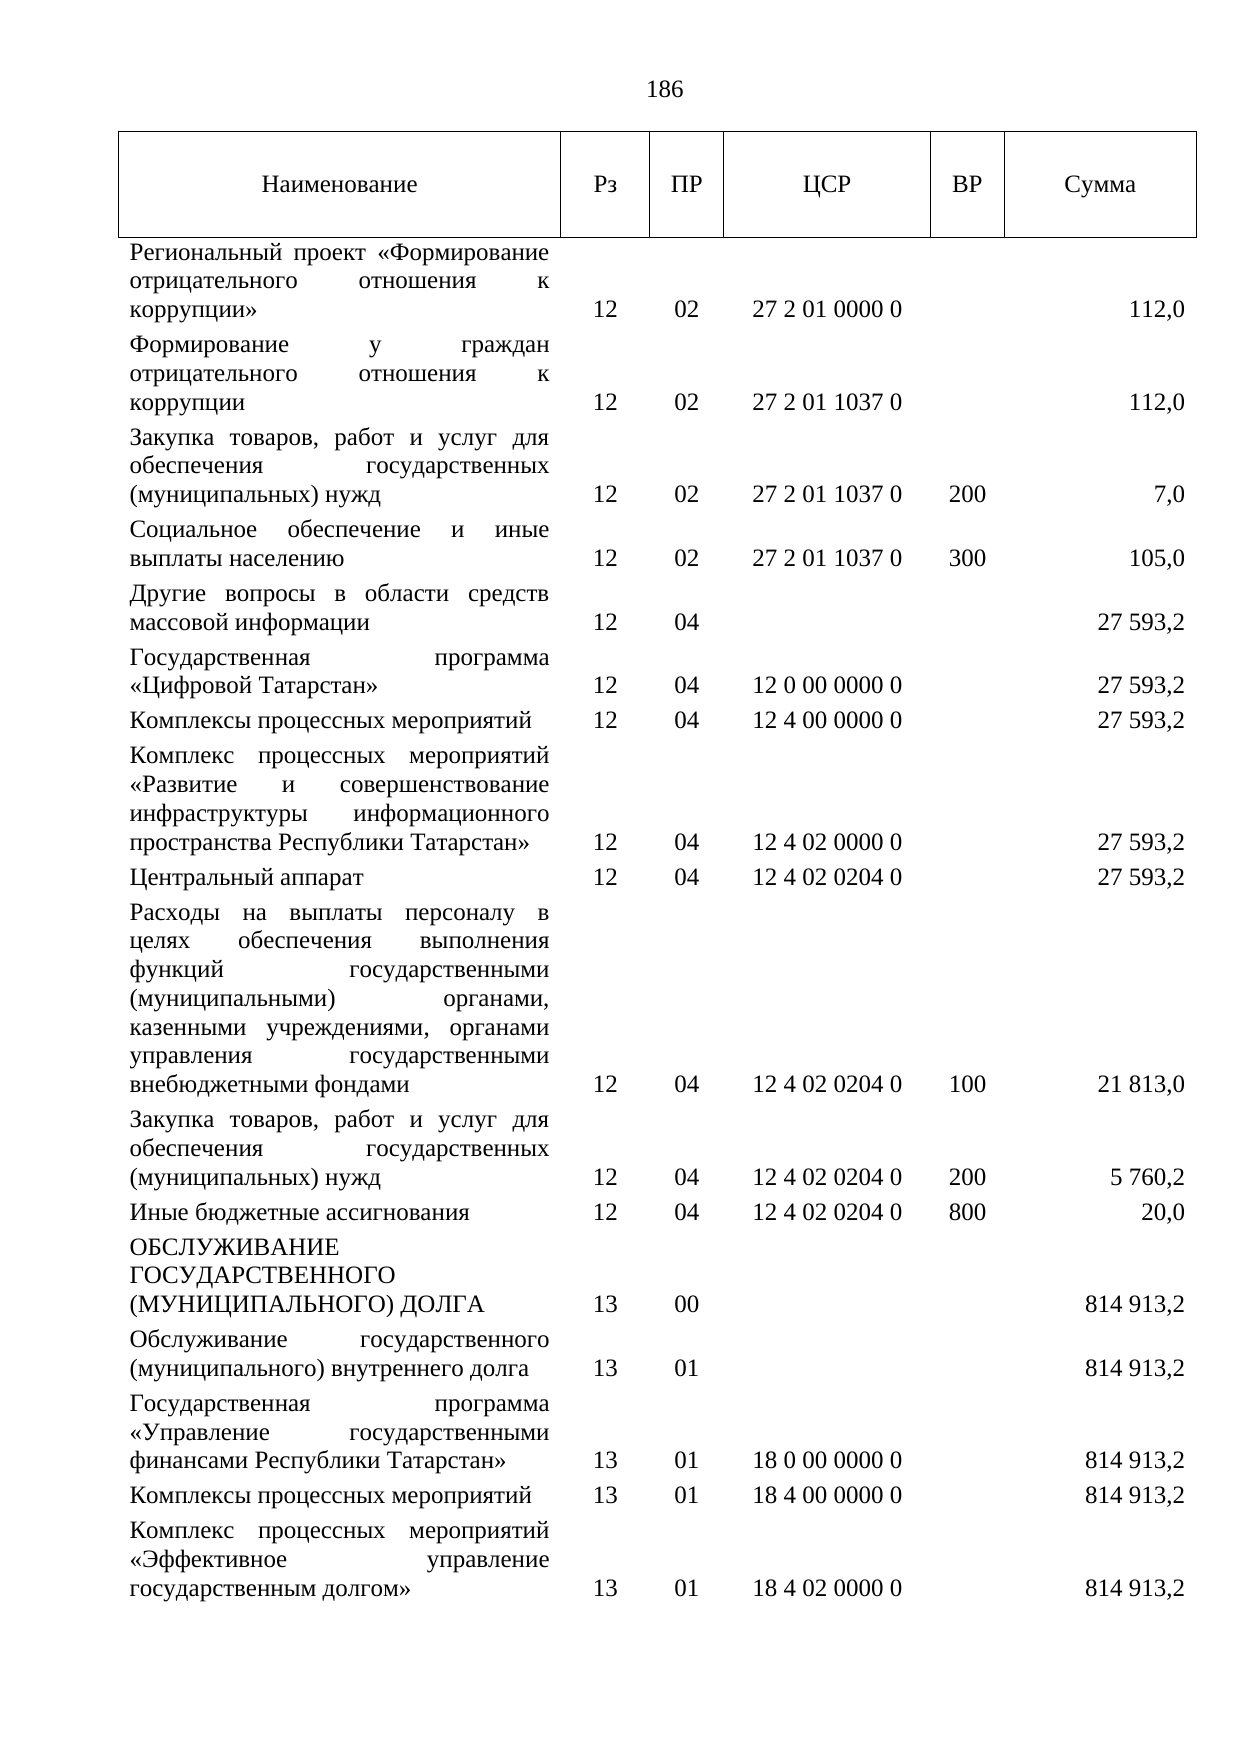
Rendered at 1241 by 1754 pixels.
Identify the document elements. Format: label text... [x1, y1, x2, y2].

table_header ПР [650, 132, 723, 237]
table_header Рз [561, 132, 649, 237]
table_header Сумма [1005, 132, 1196, 237]
table_header ЦСР [724, 132, 930, 237]
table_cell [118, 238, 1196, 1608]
table_header ВР [931, 132, 1004, 237]
table_header Наименование [119, 132, 560, 237]
